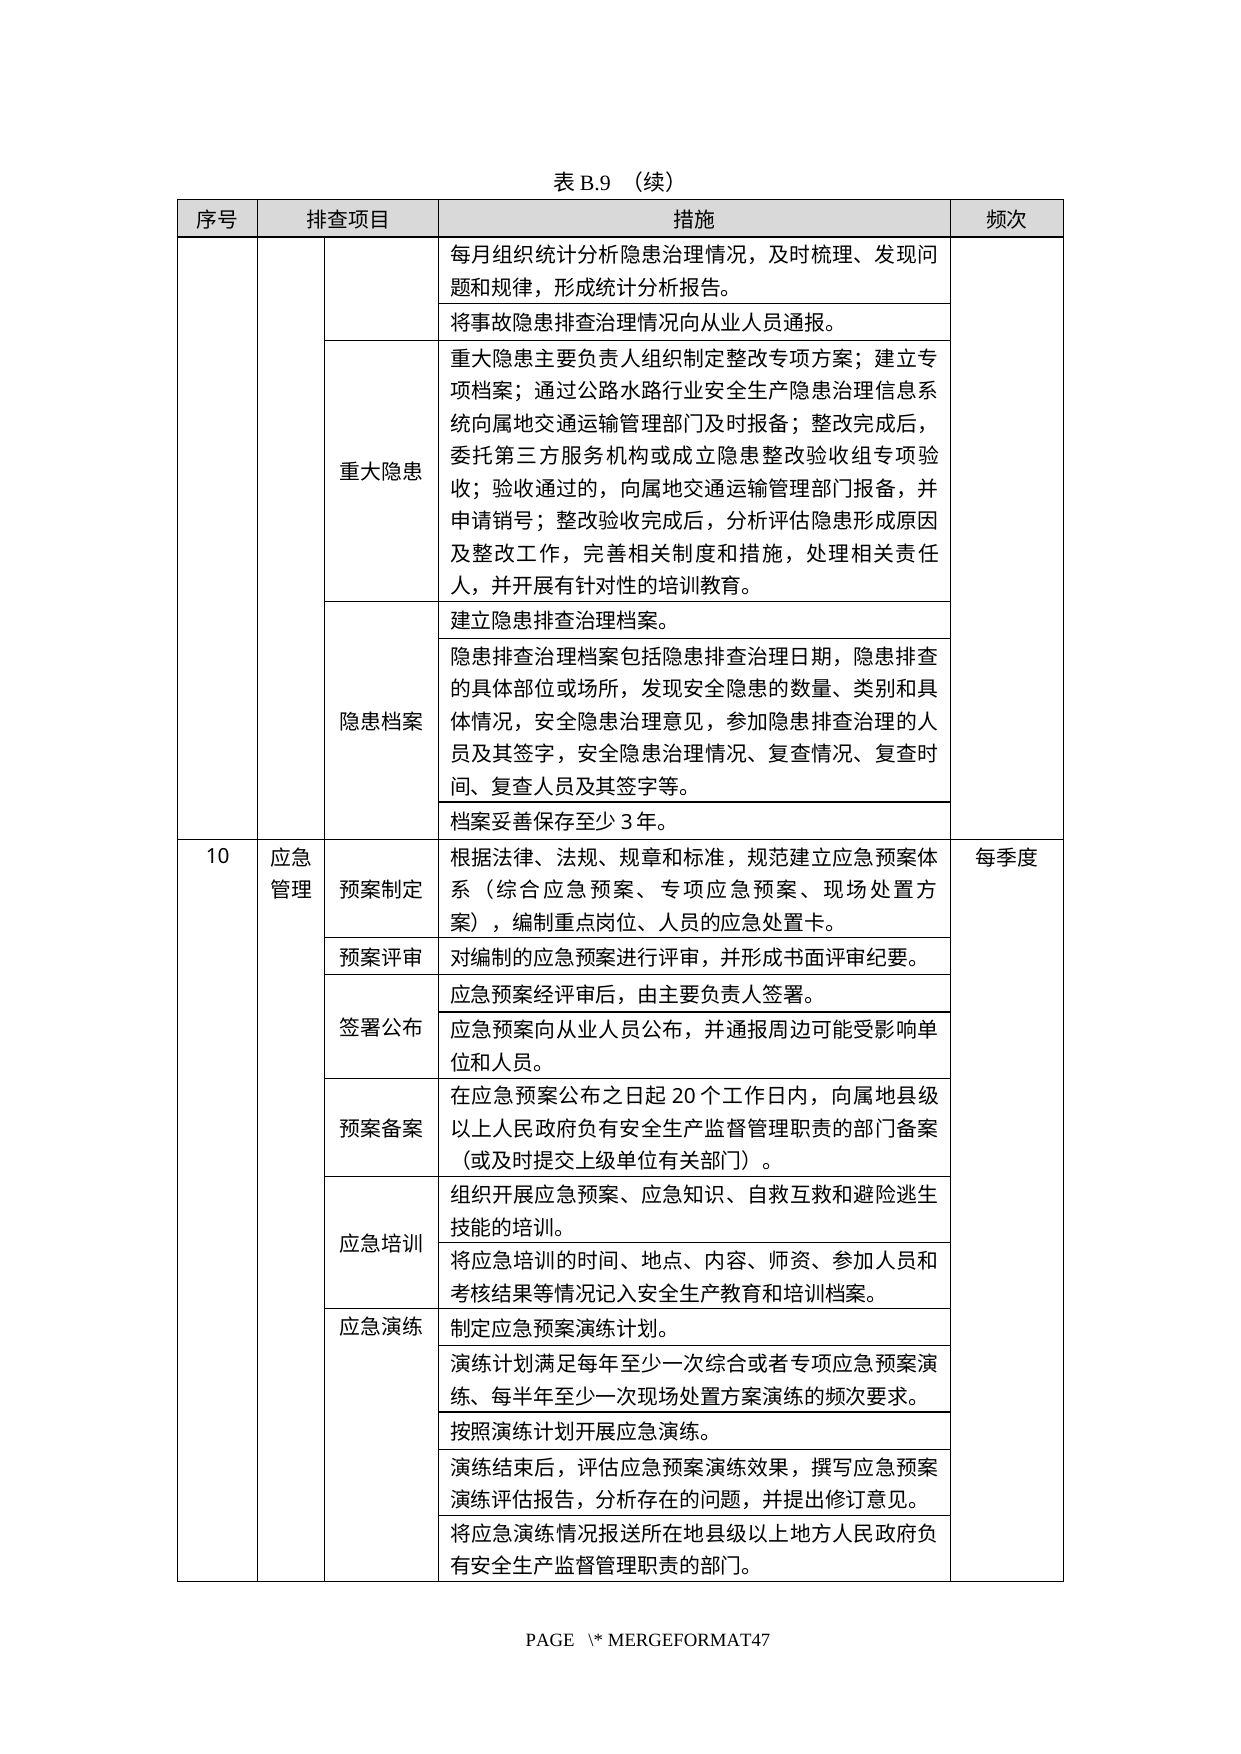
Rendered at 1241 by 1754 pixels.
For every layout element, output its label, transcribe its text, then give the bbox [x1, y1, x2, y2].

table_cell 重大隐患 [325, 341, 438, 601]
table_cell 将应急演练情况报送所在地县级以上地方人民政府负有安全生产监督管理职责的部门。 [439, 1516, 950, 1581]
table_cell 按照演练计划开展应急演练。 [439, 1413, 950, 1448]
table_cell 应急培训 [325, 1177, 438, 1308]
table_cell 隐患排查治理档案包括隐患排查治理日期，隐患排查的具体部位或场所，发现安全隐患的数量、类别和具体情况，安全隐患治理意见，参加隐患排查治理的人员及其签字，安全隐患治理情况、复查情况、复查时间、复查人员及其签字等。 [439, 639, 950, 801]
table_cell 演练结束后，评估应急预案演练效果，撰写应急预案演练评估报告，分析存在的问题，并提出修订意见。 [439, 1450, 950, 1514]
table_cell 预案评审 [325, 938, 438, 974]
table_cell 10 [178, 840, 257, 1581]
table_cell 每季度 [951, 840, 1063, 1581]
table_cell 排查项目 [258, 200, 438, 236]
table_cell 频次 [951, 200, 1063, 236]
table_header 表B.9 （续） [177, 162, 1063, 199]
table_cell 对编制的应急预案进行评审，并形成书面评审纪要。 [439, 938, 950, 974]
table_cell 隐患档案 [325, 602, 438, 838]
table_cell 档案妥善保存至少3年。 [439, 803, 950, 838]
table_cell 措施 [439, 200, 950, 236]
table_cell 制定应急预案演练计划。 [439, 1309, 950, 1345]
table_cell 根据法律、法规、规章和标准，规范建立应急预案体系（综合应急预案、专项应急预案、现场处置方案），编制重点岗位、人员的应急处置卡。 [439, 840, 950, 937]
table_cell 应急管理 [258, 840, 324, 1581]
table_cell 预案备案 [325, 1079, 438, 1176]
table_cell 应急预案向从业人员公布，并通报周边可能受影响单位和人员。 [439, 1013, 950, 1077]
table_cell 组织开展应急预案、应急知识、自救互救和避险逃生技能的培训。 [439, 1177, 950, 1242]
table_cell 将应急培训的时间、地点、内容、师资、参加人员和考核结果等情况记入安全生产教育和培训档案。 [439, 1243, 950, 1308]
table_cell 演练计划满足每年至少一次综合或者专项应急预案演练、每半年至少一次现场处置方案演练的频次要求。 [439, 1346, 950, 1411]
table_cell 应急预案经评审后，由主要负责人签署。 [439, 975, 950, 1011]
table_cell 序号 [178, 200, 257, 236]
table_cell 签署公布 [325, 975, 438, 1077]
table_cell 重大隐患主要负责人组织制定整改专项方案；建立专项档案；通过公路水路行业安全生产隐患治理信息系统向属地交通运输管理部门及时报备；整改完成后，委托第三方服务机构或成立隐患整改验收组专项验收；验收通过的，向属地交通运输管理部门报备，并申请销号；整改验收完成后，分析评估隐患形成原因及整改工作，完善相关制度和措施，处理相关责任人，并开展有针对性的培训教育。 [439, 341, 950, 601]
table_cell 应急演练 [325, 1309, 438, 1581]
table_cell 每月组织统计分析隐患治理情况，及时梳理、发现问题和规律，形成统计分析报告。 [439, 238, 950, 302]
table_cell 建立隐患排查治理档案。 [439, 602, 950, 638]
table_cell 在应急预案公布之日起20个工作日内，向属地县级以上人民政府负有安全生产监督管理职责的部门备案（或及时提交上级单位有关部门）。 [439, 1079, 950, 1176]
table_cell 预案制定 [325, 840, 438, 937]
table_cell 将事故隐患排查治理情况向从业人员通报。 [439, 304, 950, 339]
